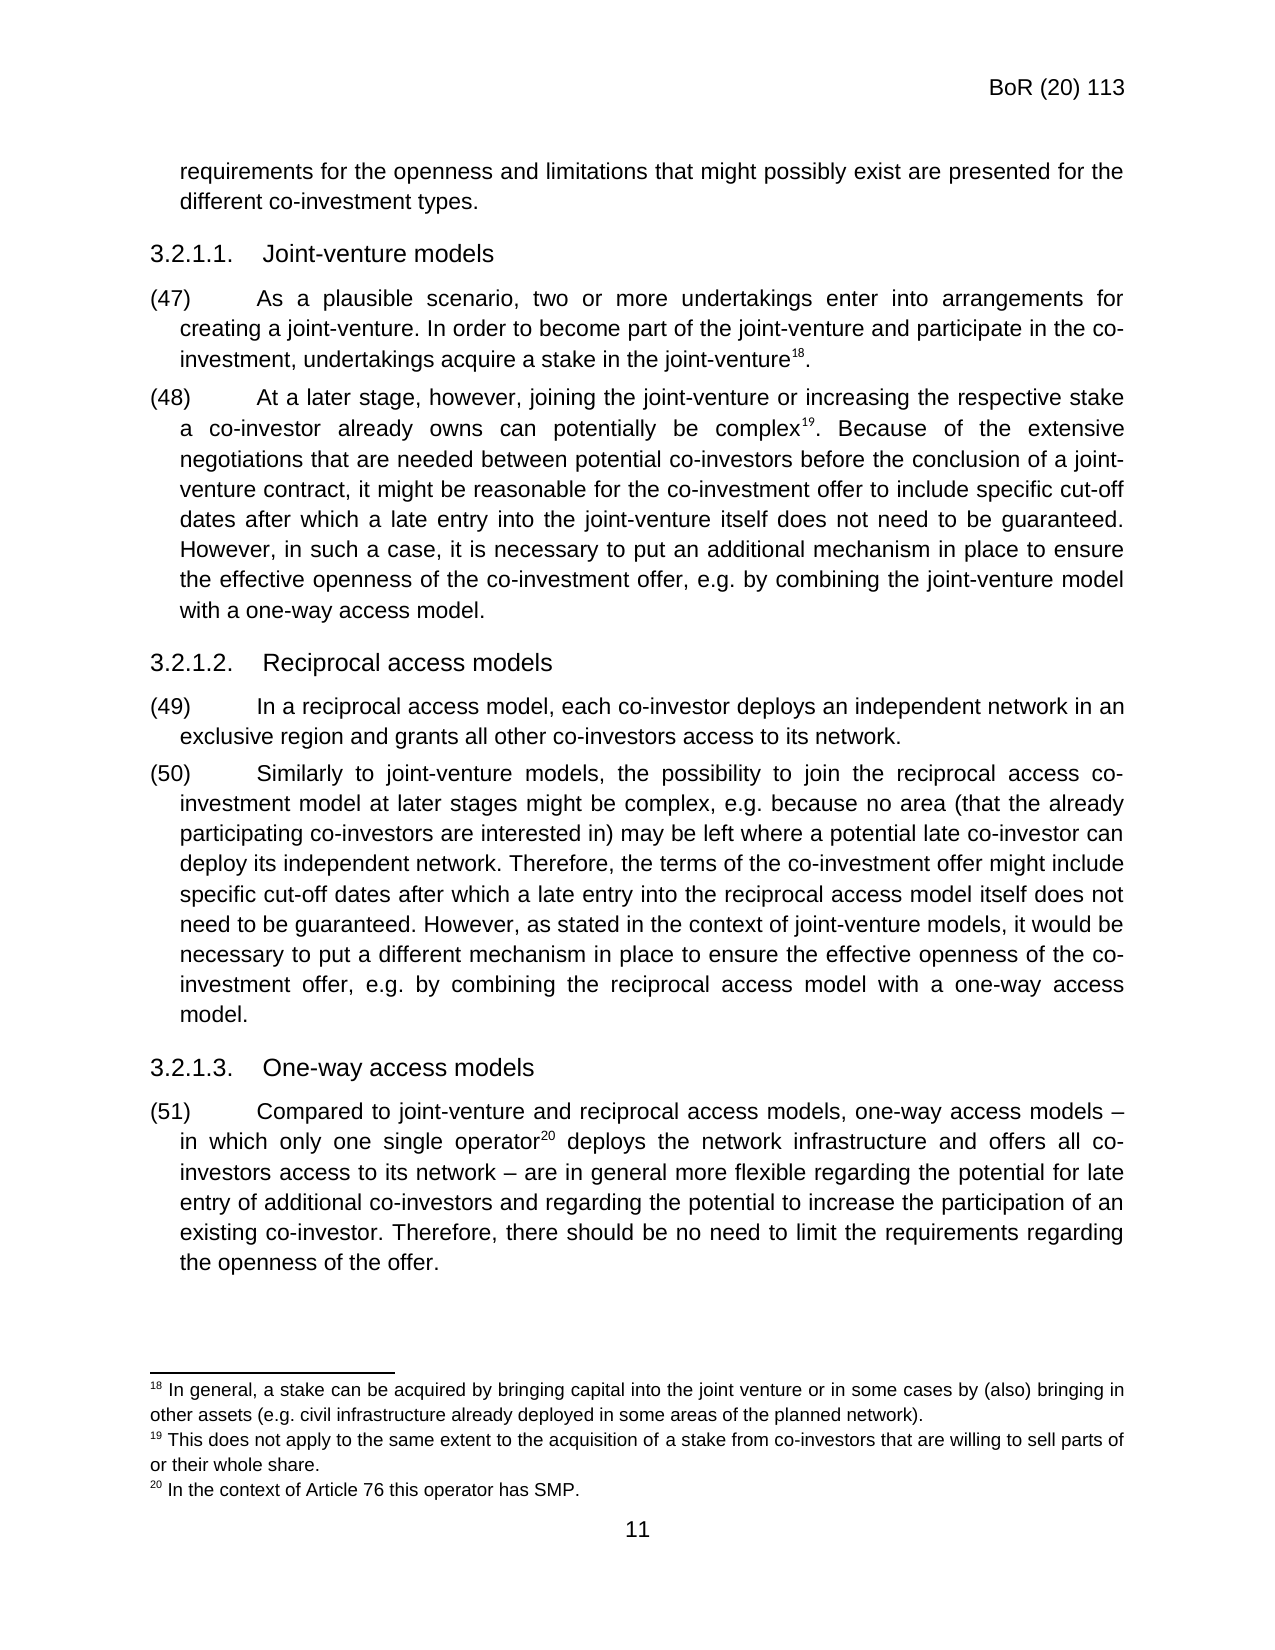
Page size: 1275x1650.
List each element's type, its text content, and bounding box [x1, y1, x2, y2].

list In a reciprocal access model, each co-investor deploys an independent network in an exclusive region and grants all other co-investors access to its network. [150, 693, 1125, 750]
list Compared to joint-venture and reciprocal access models, one-way access models – in which only one single operator deploys the network infrastructure and offers all co-investors access to its network – are in general more flexible regarding the potential for late entry of additional co-investors and regarding the potential to increase the participation of an existing co-investor. Therefore, there should be no need to limit the requirements regarding the openness of the offer. [150, 1098, 1125, 1275]
list Joint-venture models [150, 239, 1125, 268]
list As a plausible scenario, two or more undertakings enter into arrangements for creating a joint-venture. In order to become part of the joint-venture and participate in the co-investment, undertakings acquire a stake in the joint-venture. [150, 284, 1125, 373]
list Reciprocal access models [150, 648, 1125, 676]
list At a later stage, however, joining the joint-venture or increasing the respective stake a co-investor already owns can potentially be complex. Because of the extensive negotiations that are needed between potential co-investors before the conclusion of a joint-venture contract, it might be reasonable for the co-investment offer to include specific cut-off dates after which a late entry into the joint-venture itself does not need to be guaranteed. However, in such a case, it is necessary to put an additional mechanism in place to ensure the effective openness of the co-investment offer, e.g. by combining the joint-venture model with a one-way access model. [150, 383, 1125, 623]
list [150, 158, 1125, 214]
list One-way access models [150, 1052, 1125, 1081]
list Similarly to joint-venture models, the possibility to join the reciprocal access co-investment model at later stages might be complex, e.g. because no area (that the already participating co-investors are interested in) may be left where a potential late co-investor can deploy its independent network. Therefore, the terms of the co-investment offer might include specific cut-off dates after which a late entry into the reciprocal access model itself does not need to be guaranteed. However, as stated in the context of joint-venture models, it would be necessary to put a different mechanism in place to ensure the effective openness of the co-investment offer, e.g. by combining the reciprocal access model with a one-way access model. [150, 760, 1125, 1028]
